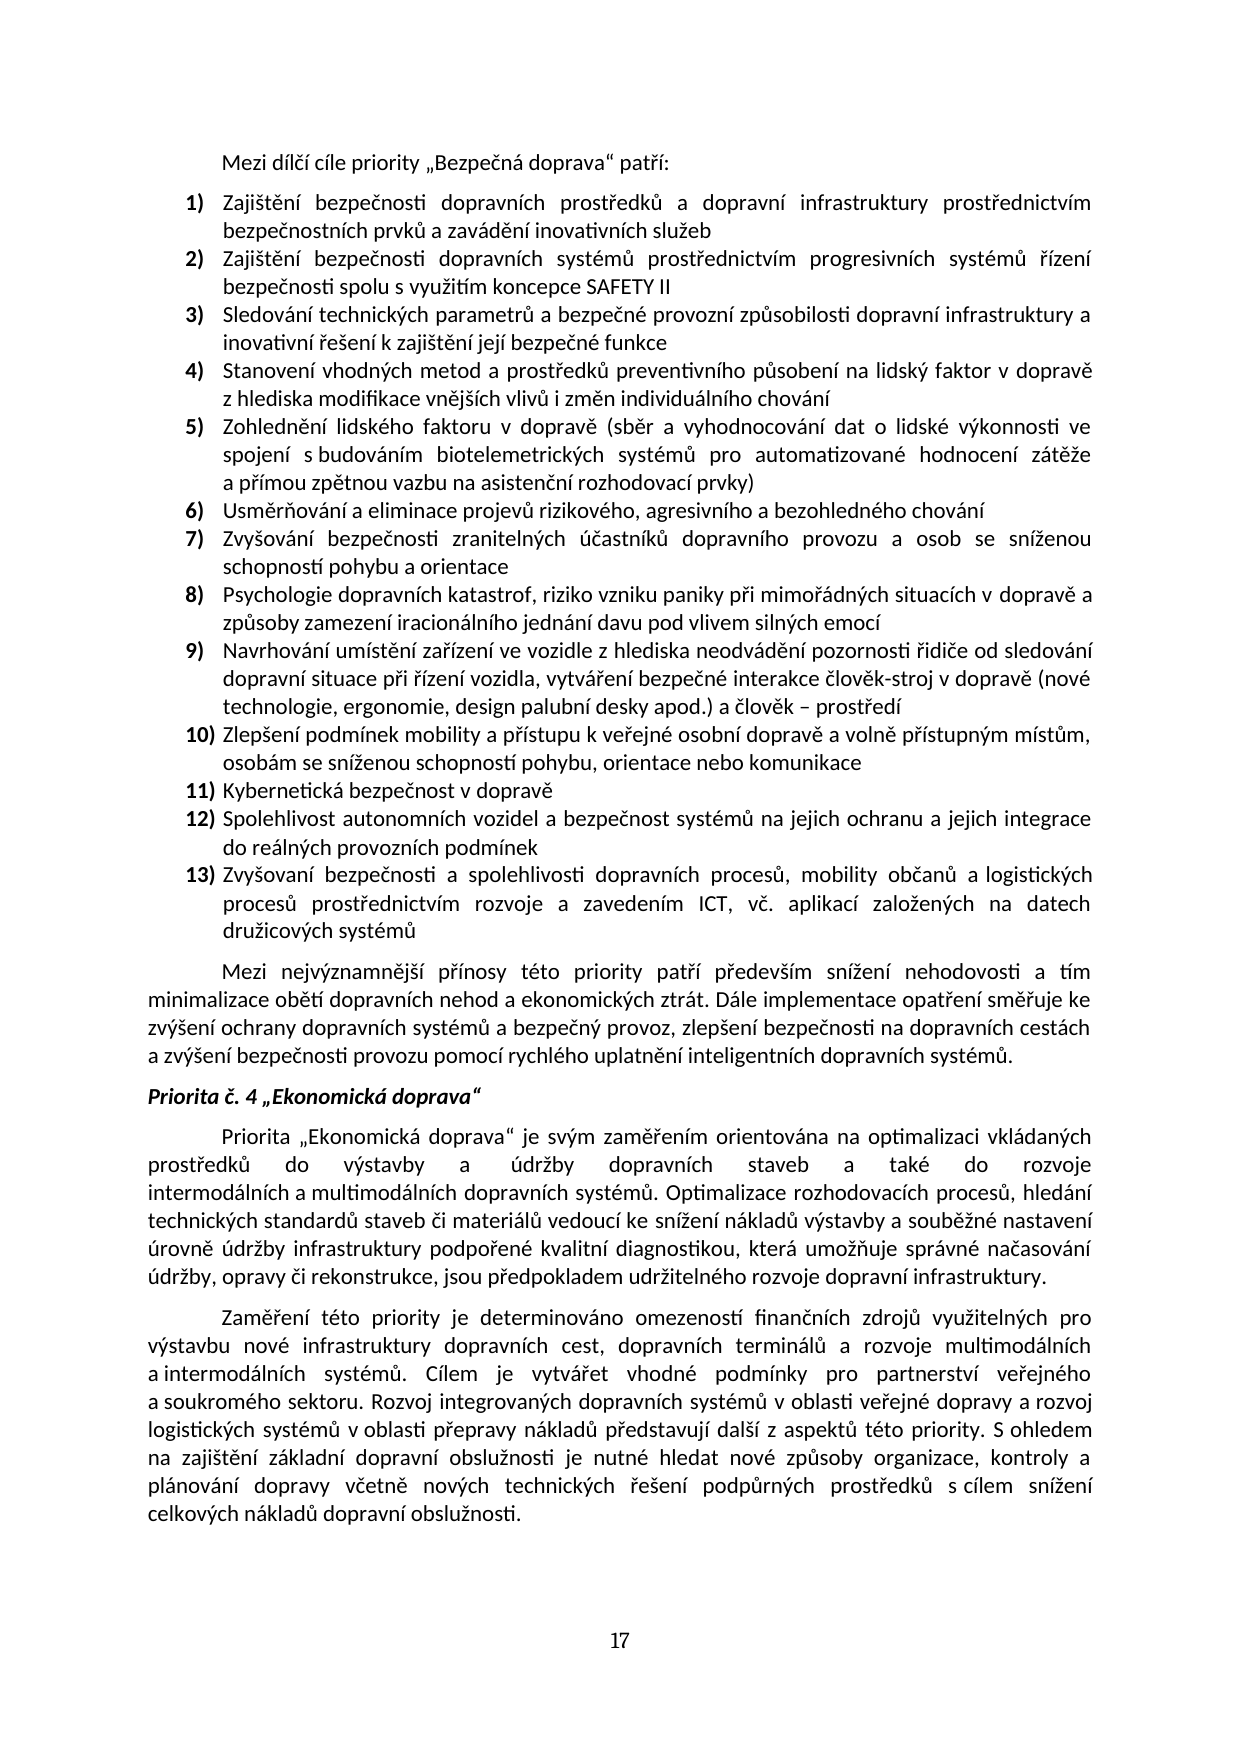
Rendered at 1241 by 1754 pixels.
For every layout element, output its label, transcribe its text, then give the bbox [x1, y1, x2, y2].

list Zlepšení podmínek mobility a přístupu k veřejné osobní dopravě a volně přístupným místům, osobám se sníženou schopností pohybu, orientace nebo komunikace [185, 721, 1093, 777]
list Usměrňování a eliminace projevů rizikového, agresivního a bezohledného chování [185, 496, 1093, 524]
list Kybernetická bezpečnost v dopravě [185, 777, 1093, 804]
list Zvyšovaní bezpečnosti a spolehlivosti dopravních procesů, mobility občanů a logistických procesů prostřednictvím rozvoje a zavedením ICT, vč. aplikací založených na datech družicových systémů [185, 861, 1093, 945]
list Zajištění bezpečnosti dopravních prostředků a dopravní infrastruktury prostřednictvím bezpečnostních prvků a zavádění inovativních služeb [185, 188, 1093, 244]
text Priorita č. 4 „Ekonomická doprava“ [148, 1082, 1093, 1110]
list Stanovení vhodných metod a prostředků preventivního působení na lidský faktor v dopravě z hlediska modifikace vnějších vlivů i změn individuálního chování [185, 356, 1093, 412]
list Psychologie dopravních katastrof, riziko vzniku paniky při mimořádných situacích v dopravě a způsoby zamezení iracionálního jednání davu pod vlivem silných emocí [185, 580, 1093, 636]
list Sledování technických parametrů a bezpečné provozní způsobilosti dopravní infrastruktury a inovativní řešení k zajištění její bezpečné funkce [185, 300, 1093, 356]
list Zvyšování bezpečnosti zranitelných účastníků dopravního provozu a osob se sníženou schopností pohybu a orientace [185, 524, 1093, 580]
text Zaměření této priority je determinováno omezeností finančních zdrojů využitelných pro výstavbu nové infrastruktury dopravních cest, dopravních terminálů a rozvoje multimodálních a intermodálních systémů. Cílem je vytvářet vhodné podmínky pro partnerství veřejného a soukromého sektoru. Rozvoj integrovaných dopravních systémů v oblasti veřejné dopravy a rozvoj logistických systémů v oblasti přepravy nákladů představují další z aspektů této priority. S ohledem na zajištění základní dopravní obslužnosti je nutné hledat nové způsoby organizace, kontroly a plánování dopravy včetně nových technických řešení podpůrných prostředků s cílem snížení celkových nákladů dopravní obslužnosti. [148, 1303, 1093, 1527]
list Spolehlivost autonomních vozidel a bezpečnost systémů na jejich ochranu a jejich integrace do reálných provozních podmínek [185, 804, 1093, 861]
text Priorita „Ekonomická doprava“ je svým zaměřením orientována na optimalizaci vkládaných prostředků do výstavby a údržby dopravních staveb a také do rozvoje intermodálních a multimodálních dopravních systémů. Optimalizace rozhodovacích procesů, hledání technických standardů staveb či materiálů vedoucí ke snížení nákladů výstavby a souběžné nastavení úrovně údržby infrastruktury podpořené kvalitní diagnostikou, která umožňuje správné načasování údržby, opravy či rekonstrukce, jsou předpokladem udržitelného rozvoje dopravní infrastruktury. [148, 1122, 1093, 1290]
list Navrhování umístění zařízení ve vozidle z hlediska neodvádění pozornosti řidiče od sledování dopravní situace při řízení vozidla, vytváření bezpečné interakce člověk-stroj v dopravě (nové technologie, ergonomie, design palubní desky apod.) a člověk – prostředí [185, 636, 1093, 721]
text Mezi dílčí cíle priority „Bezpečná doprava“ patří: [148, 148, 1093, 176]
list Zohlednění lidského faktoru v dopravě (sběr a vyhodnocování dat o lidské výkonnosti ve spojení s budováním biotelemetrických systémů pro automatizované hodnocení zátěže a přímou zpětnou vazbu na asistenční rozhodovací prvky) [185, 412, 1093, 496]
text Mezi nejvýznamnější přínosy této priority patří především snížení nehodovosti a tím minimalizace obětí dopravních nehod a ekonomických ztrát. Dále implementace opatření směřuje ke zvýšení ochrany dopravních systémů a bezpečný provoz, zlepšení bezpečnosti na dopravních cestách a zvýšení bezpečnosti provozu pomocí rychlého uplatnění inteligentních dopravních systémů. [148, 957, 1093, 1069]
list Zajištění bezpečnosti dopravních systémů prostřednictvím progresivních systémů řízení bezpečnosti spolu s využitím koncepce SAFETY II [185, 244, 1093, 300]
